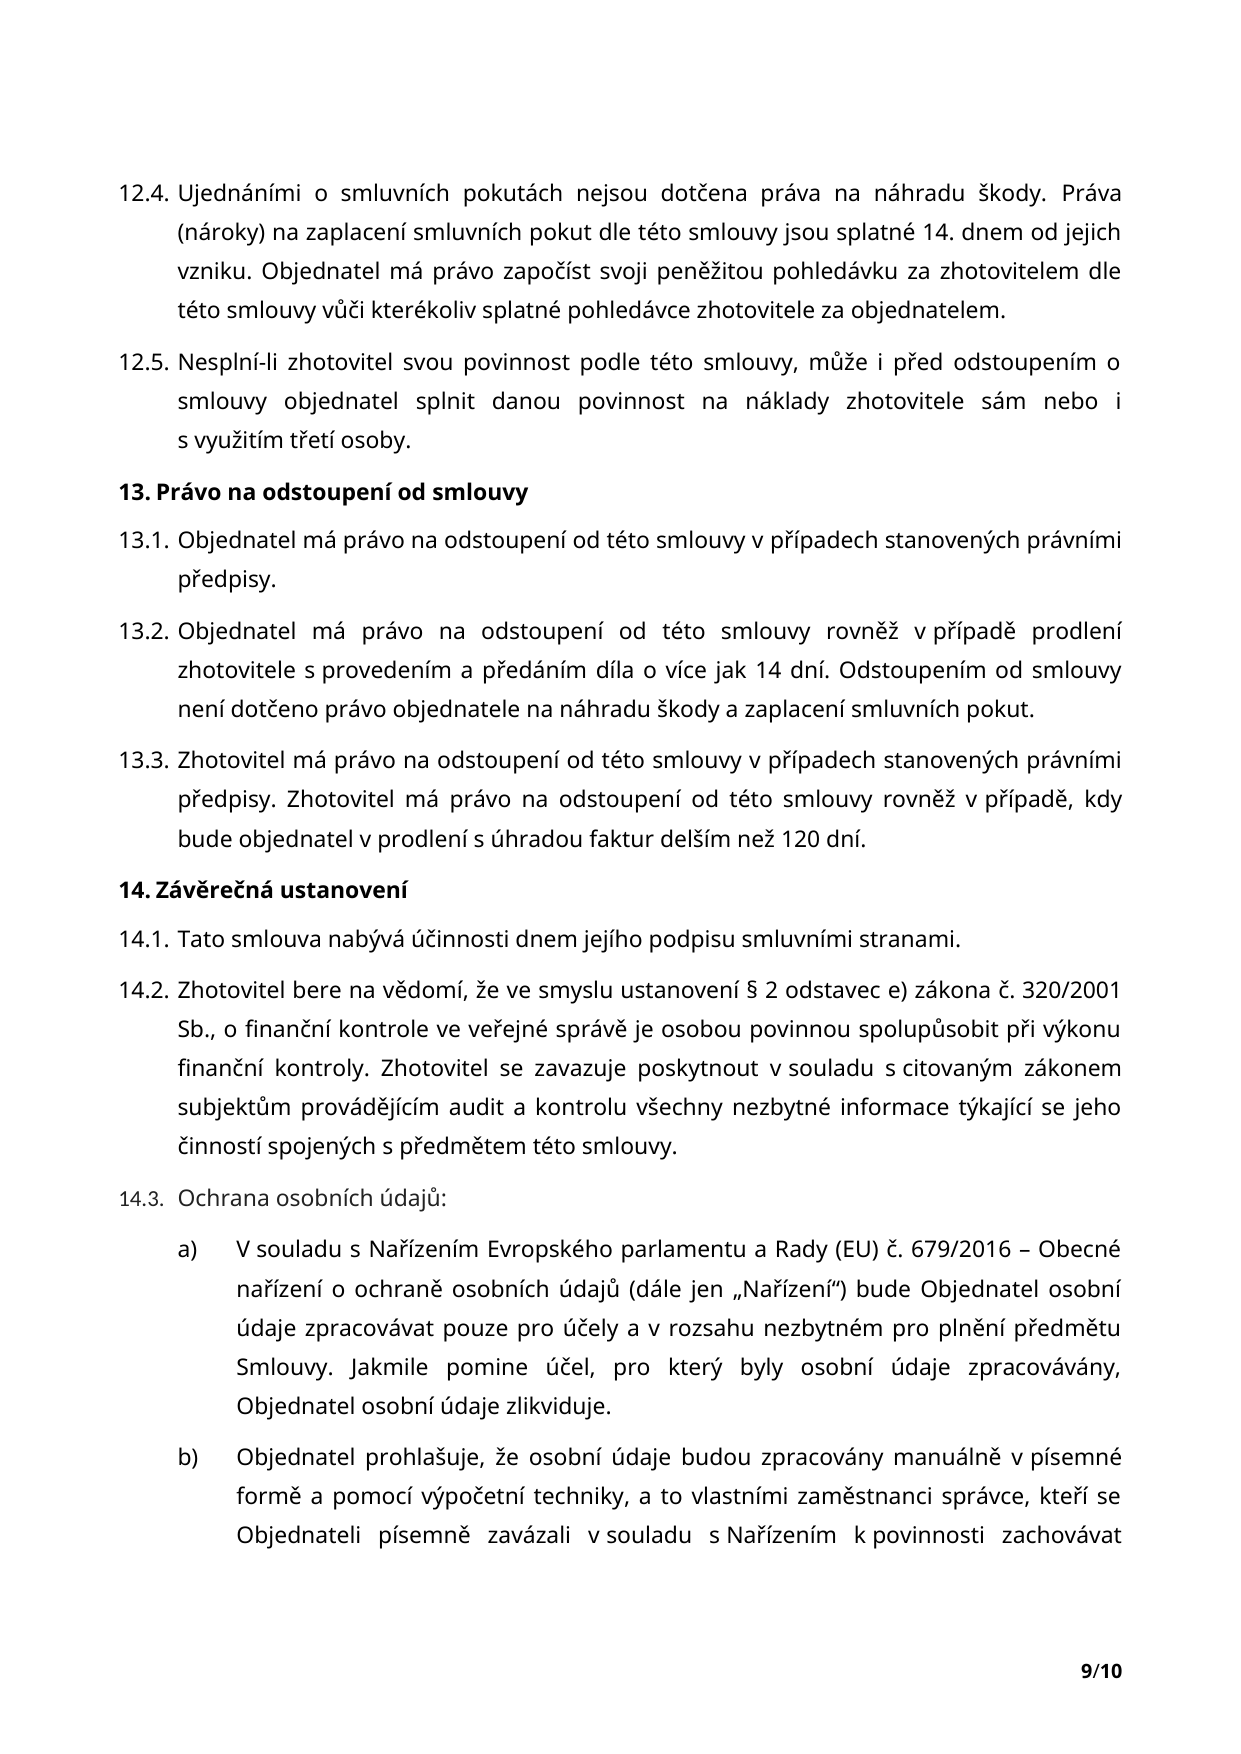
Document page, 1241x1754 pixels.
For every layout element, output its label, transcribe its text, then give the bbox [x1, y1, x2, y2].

list Objednatel má právo na odstoupení od této smlouvy rovněž v případě prodlení zhotovitele s provedením a předáním díla o více jak 14 dní. Odstoupením od smlouvy není dotčeno právo objednatele na náhradu škody a zaplacení smluvních pokut. [118, 615, 1122, 724]
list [177, 1441, 1122, 1551]
subtitle Právo na odstoupení od smlouvy [118, 476, 1122, 507]
list Zhotovitel má právo na odstoupení od této smlouvy v případech stanovených právními předpisy. Zhotovitel má právo na odstoupení od této smlouvy rovněž v případě, kdy bude objednatel v prodlení s úhradou faktur delším než 120 dní. [118, 744, 1122, 854]
list Ujednáními o smluvních pokutách nejsou dotčena práva na náhradu škody. Práva (nároky) na zaplacení smluvních pokut dle této smlouvy jsou splatné 14. dnem od jejich vzniku. Objednatel má právo započíst svoji peněžitou pohledávku za zhotovitelem dle této smlouvy vůči kterékoliv splatné pohledávce zhotovitele za objednatelem. [118, 177, 1122, 326]
list Objednatel má právo na odstoupení od této smlouvy v případech stanovených právními předpisy. [118, 524, 1122, 594]
subtitle Závěrečná ustanovení [118, 874, 1122, 905]
list Tato smlouva nabývá účinnosti dnem jejího podpisu smluvními stranami. [118, 922, 1122, 954]
list V souladu s Nařízením Evropského parlamentu a Rady (EU) č. 679/2016 – Obecné nařízení o ochraně osobních údajů (dále jen „Nařízení“) bude Objednatel osobní údaje zpracovávat pouze pro účely a v rozsahu nezbytném pro plnění předmětu Smlouvy. Jakmile pomine účel, pro který byly osobní údaje zpracovávány, Objednatel osobní údaje zlikviduje. [177, 1233, 1122, 1421]
list Ochrana osobních údajů: [118, 1182, 1122, 1213]
list Zhotovitel bere na vědomí, že ve smyslu ustanovení § 2 odstavec e) zákona č. 320/2001 Sb., o finanční kontrole ve veřejné správě je osobou povinnou spolupůsobit při výkonu finanční kontroly. Zhotovitel se zavazuje poskytnout v souladu s citovaným zákonem subjektům provádějícím audit a kontrolu všechny nezbytné informace týkající se jeho činností spojených s předmětem této smlouvy. [118, 974, 1122, 1162]
list Nesplní-li zhotovitel svou povinnost podle této smlouvy, může i před odstoupením o smlouvy objednatel splnit danou povinnost na náklady zhotovitele sám nebo i s využitím třetí osoby. [118, 346, 1122, 455]
